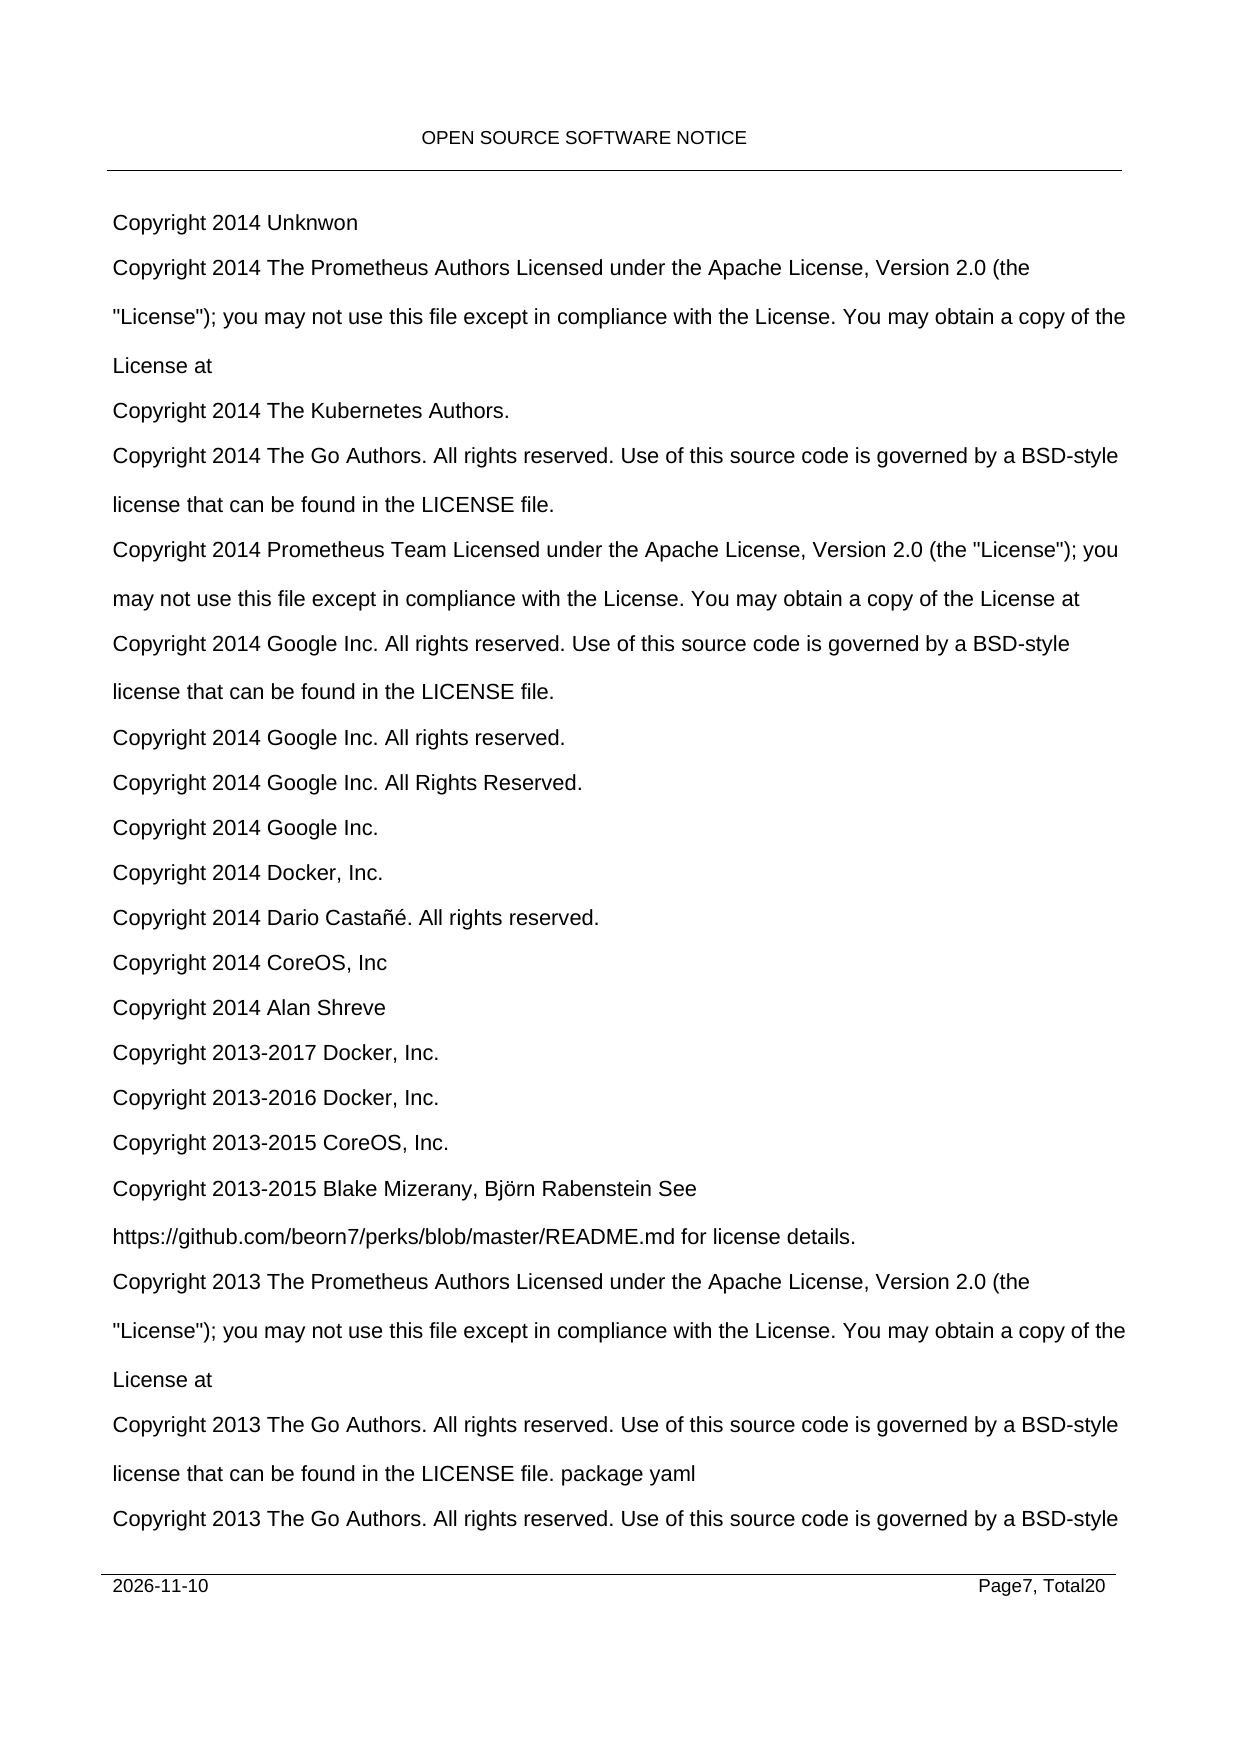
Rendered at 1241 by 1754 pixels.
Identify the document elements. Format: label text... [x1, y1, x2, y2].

text Copyright 2014 The Go Authors. All rights reserved. Use of this source code is governed by a BSD-style license that can be found in the LICENSE file. [112, 439, 1128, 520]
text Copyright 2014 CoreOS, Inc [112, 946, 1128, 979]
text Copyright 2014 Docker, Inc. [112, 856, 1128, 888]
text Copyright 2014 Alan Shreve [112, 991, 1128, 1024]
text Copyright 2014 Google Inc. All rights reserved. Use of this source code is governed by a BSD-style license that can be found in the LICENSE file. [112, 627, 1128, 708]
text Copyright 2013 The Prometheus Authors Licensed under the Apache License, Version 2.0 (the "License"); you may not use this file except in compliance with the License. You may obtain a copy of the License at [112, 1266, 1128, 1396]
text Copyright 2014 Google Inc. [112, 811, 1128, 843]
text Copyright 2014 Google Inc. All rights reserved. [112, 721, 1128, 753]
text Copyright 2014 The Kubernetes Authors. [112, 394, 1128, 427]
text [112, 1502, 1128, 1534]
text Copyright 2014 Unknwon [112, 206, 1128, 239]
text Copyright 2013-2015 Blake Mizerany, Björn Rabenstein See https://github.com/beorn7/perks/blob/master/README.md for license details. [112, 1172, 1128, 1253]
text Copyright 2013-2015 CoreOS, Inc. [112, 1127, 1128, 1159]
text Copyright 2013 The Go Authors. All rights reserved. Use of this source code is governed by a BSD-style license that can be found in the LICENSE file. package yaml [112, 1408, 1128, 1489]
text Copyright 2013-2017 Docker, Inc. [112, 1036, 1128, 1069]
text Copyright 2014 Prometheus Team Licensed under the Apache License, Version 2.0 (the "License"); you may not use this file except in compliance with the License. You may obtain a copy of the License at [112, 533, 1128, 614]
text Copyright 2013-2016 Docker, Inc. [112, 1082, 1128, 1114]
text Copyright 2014 Google Inc. All Rights Reserved. [112, 766, 1128, 798]
text Copyright 2014 Dario Castañé. All rights reserved. [112, 901, 1128, 934]
text Copyright 2014 The Prometheus Authors Licensed under the Apache License, Version 2.0 (the "License"); you may not use this file except in compliance with the License. You may obtain a copy of the License at [112, 251, 1128, 381]
